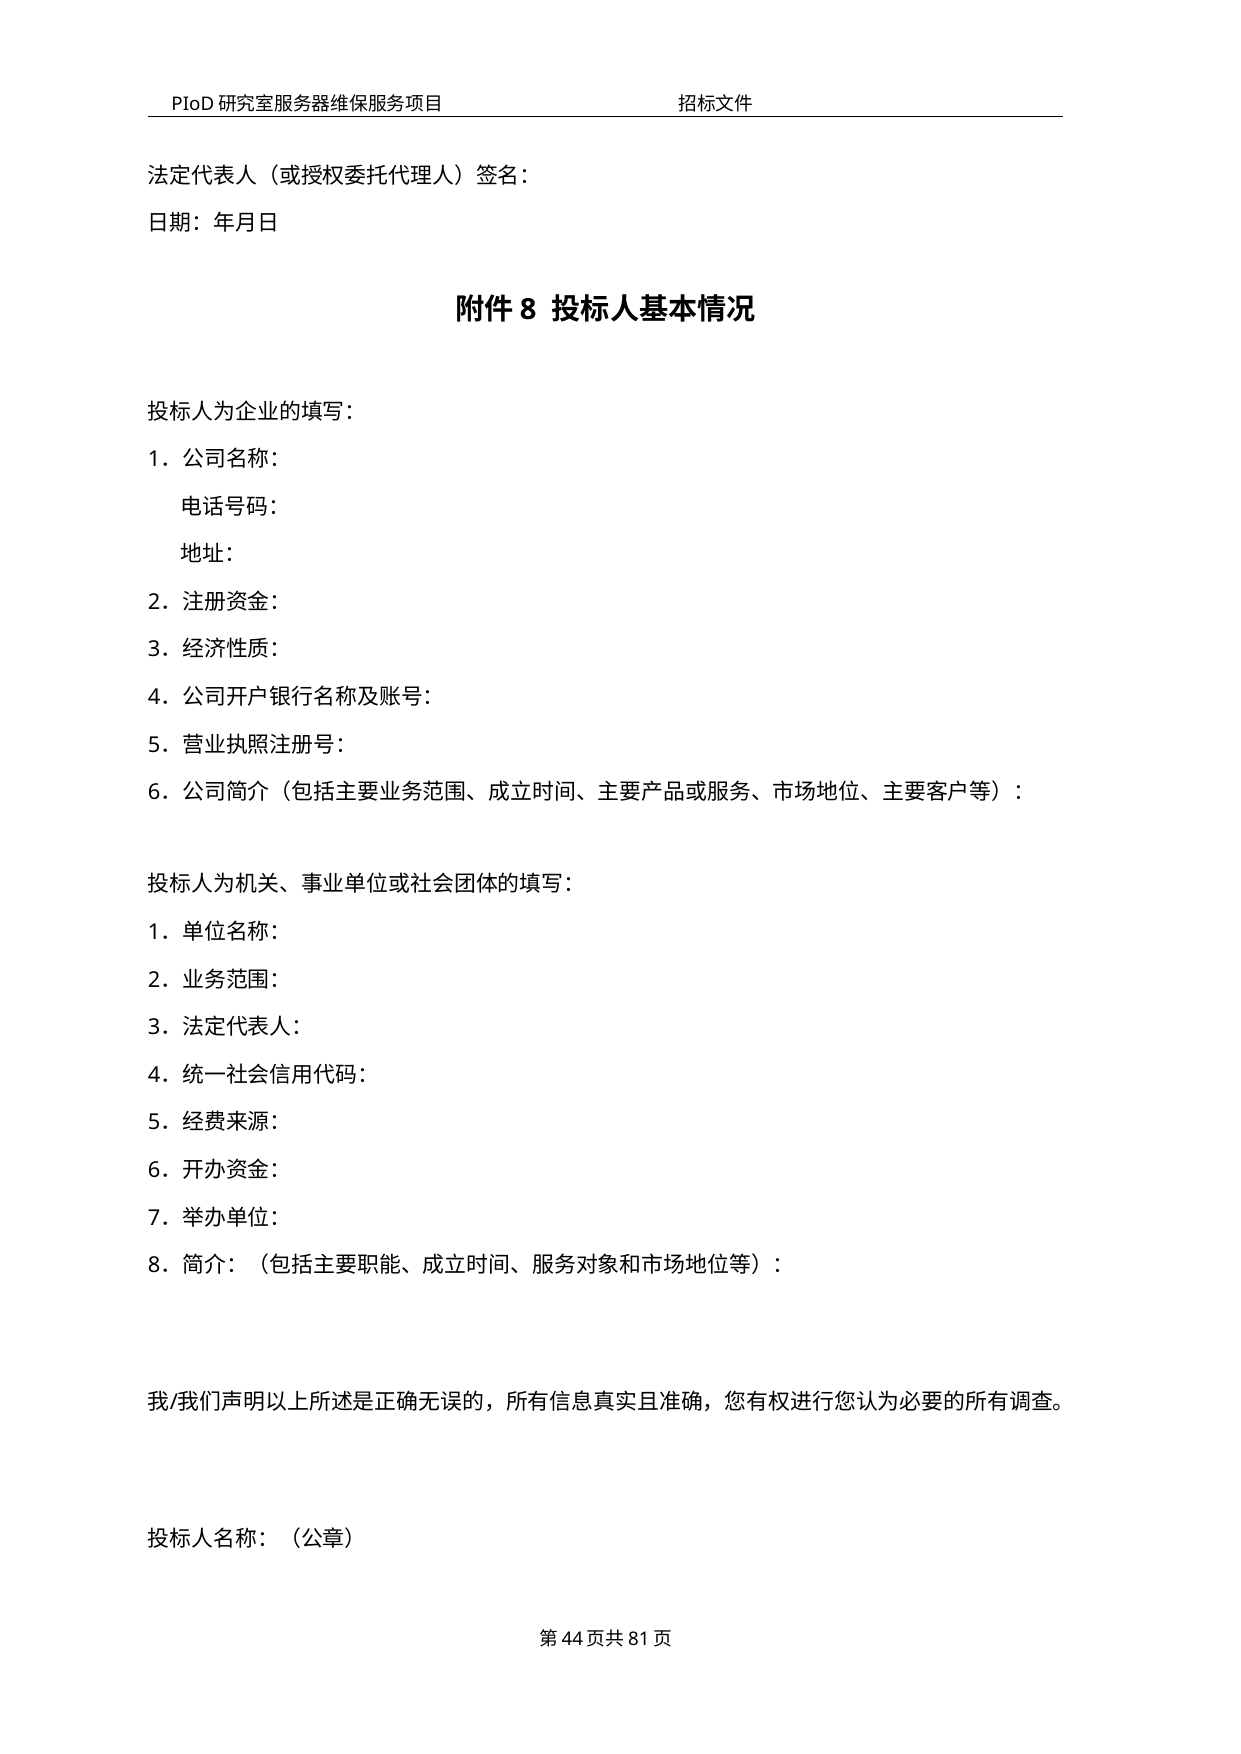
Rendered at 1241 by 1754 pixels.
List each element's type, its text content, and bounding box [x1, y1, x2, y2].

text 地址： [148, 536, 1063, 568]
text 投标人名称：（公章） [148, 1521, 1063, 1553]
text 日期：年月日 [148, 205, 1063, 237]
text 投标人为机关、事业单位或社会团体的填写： [148, 866, 1063, 898]
text 2．注册资金： [148, 584, 1063, 616]
text 8．简介：（包括主要职能、成立时间、服务对象和市场地位等）： [148, 1247, 1063, 1279]
text 3．法定代表人： [148, 1009, 1063, 1041]
text 7．举办单位： [148, 1199, 1063, 1231]
text 2．业务范围： [148, 962, 1063, 993]
text 6．开办资金： [148, 1152, 1063, 1184]
text 4．统一社会信用代码： [148, 1057, 1063, 1088]
text 6．公司简介（包括主要业务范围、成立时间、主要产品或服务、市场地位、主要客户等）： [148, 774, 1063, 806]
text 5．营业执照注册号： [148, 727, 1063, 758]
text 5．经费来源： [148, 1104, 1063, 1136]
text 我/我们声明以上所述是正确无误的，所有信息真实且准确，您有权进行您认为必要的所有调查。 [148, 1384, 1063, 1416]
text 法定代表人（或授权委托代理人）签名： [148, 158, 1063, 189]
text 电话号码： [148, 489, 1063, 520]
text 1．单位名称： [148, 914, 1063, 946]
text 4．公司开户银行名称及账号： [148, 679, 1063, 711]
text 投标人为企业的填写： [148, 394, 1063, 425]
subtitle 附件8 投标人基本情况 [148, 285, 1063, 328]
text 3．经济性质： [148, 631, 1063, 663]
text 1．公司名称： [148, 441, 1063, 473]
